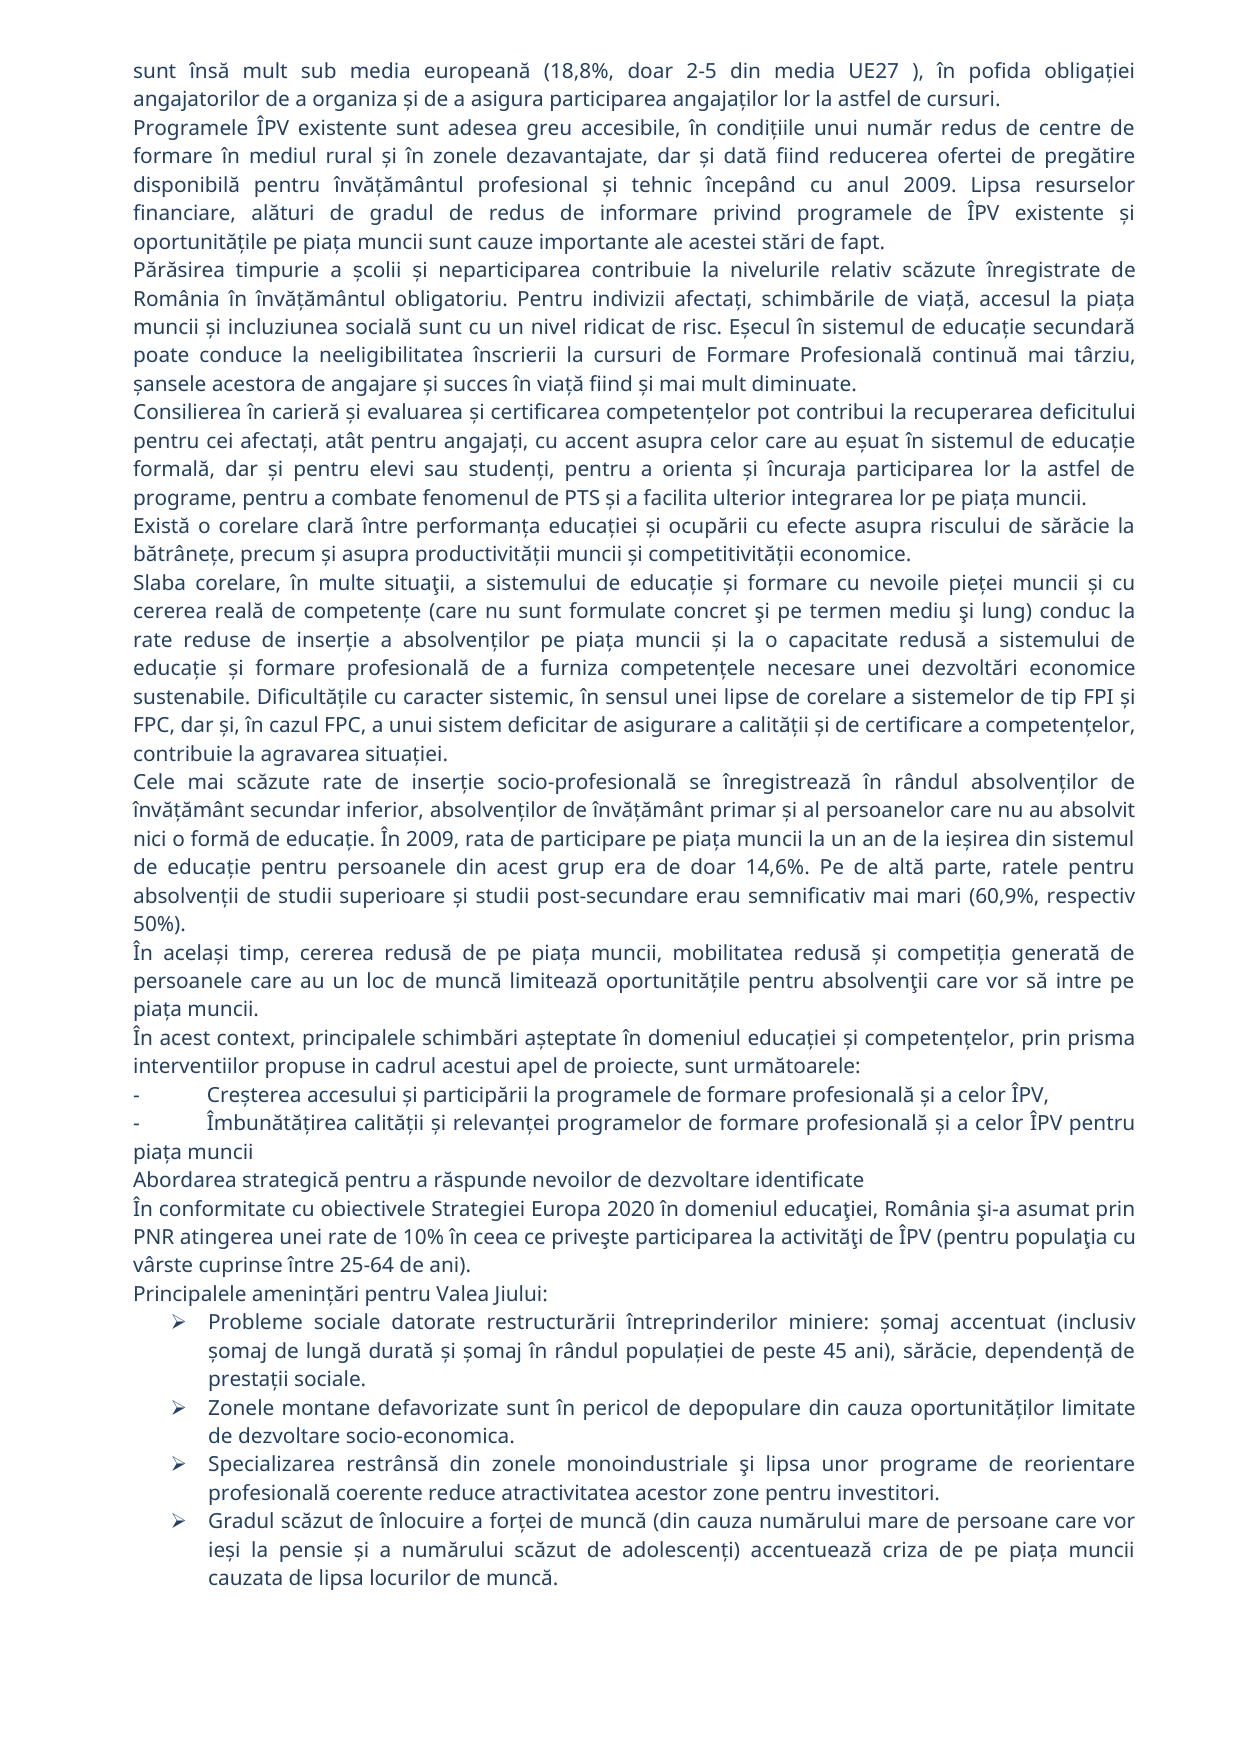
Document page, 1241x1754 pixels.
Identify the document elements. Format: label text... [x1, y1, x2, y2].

text Cele mai scăzute rate de inserție socio-profesională se înregistrează în rândul absolvenților de învățământ secundar inferior, absolvenților de învățământ primar și al persoanelor care nu au absolvit nici o formă de educație. În 2009, rata de participare pe piața muncii la un an de la ieșirea din sistemul de educație pentru persoanele din acest grup era de doar 14,6%. Pe de altă parte, ratele pentru absolvenții de studii superioare și studii post-secundare erau semnificativ mai mari (60,9%, respectiv 50%). [133, 767, 1137, 938]
list Gradul scăzut de înlocuire a forței de muncă (din cauza numărului mare de persoane care vor ieși la pensie și a numărului scăzut de adolescenți) accentuează criza de pe piața muncii cauzata de lipsa locurilor de muncă. [170, 1506, 1137, 1592]
text Consilierea în carieră și evaluarea și certificarea competențelor pot contribui la recuperarea deficitului pentru cei afectați, atât pentru angajați, cu accent asupra celor care au eșuat în sistemul de educație formală, dar și pentru elevi sau studenți, pentru a orienta și încuraja participarea lor la astfel de programe, pentru a combate fenomenul de PTS și a facilita ulterior integrarea lor pe piața muncii. [133, 397, 1137, 511]
text În acest context, principalele schimbări așteptate în domeniul educației și competențelor, prin prisma interventiilor propuse in cadrul acestui apel de proiecte, sunt următoarele: [133, 1023, 1137, 1080]
text Programele ÎPV existente sunt adesea greu accesibile, în condițiile unui număr redus de centre de formare în mediul rural și în zonele dezavantajate, dar și dată fiind reducerea ofertei de pregătire disponibilă pentru învățământul profesional și tehnic începând cu anul 2009. Lipsa resurselor financiare, alături de gradul de redus de informare privind programele de ÎPV existente și oportunitățile pe piața muncii sunt cauze importante ale acestei stări de fapt. [133, 113, 1137, 255]
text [133, 56, 1137, 113]
list Specializarea restrânsă din zonele monoindustriale şi lipsa unor programe de reorientare profesională coerente reduce atractivitatea acestor zone pentru investitori. [170, 1449, 1137, 1506]
text Principalele amenințări pentru Valea Jiului: [133, 1279, 1137, 1307]
text Părăsirea timpurie a școlii și neparticiparea contribuie la nivelurile relativ scăzute înregistrate de România în învățământul obligatoriu. Pentru indivizii afectați, schimbările de viață, accesul la piața muncii și incluziunea socială sunt cu un nivel ridicat de risc. Eșecul în sistemul de educație secundară poate conduce la neeligibilitatea înscrierii la cursuri de Formare Profesională continuă mai târziu, șansele acestora de angajare și succes în viață fiind și mai mult diminuate. [133, 255, 1137, 397]
text - Creșterea accesului și participării la programele de formare profesională și a celor ÎPV, [133, 1080, 1137, 1108]
list Probleme sociale datorate restructurării întreprinderilor miniere: șomaj accentuat (inclusiv șomaj de lungă durată și șomaj în rândul populației de peste 45 ani), sărăcie, dependență de prestații sociale. [170, 1307, 1137, 1393]
text În același timp, cererea redusă de pe piața muncii, mobilitatea redusă și competiția generată de persoanele care au un loc de muncă limitează oportunitățile pentru absolvenţii care vor să intre pe piața muncii. [133, 938, 1137, 1023]
text În conformitate cu obiectivele Strategiei Europa 2020 în domeniul educaţiei, România şi-a asumat prin PNR atingerea unei rate de 10% în ceea ce priveşte participarea la activităţi de ÎPV (pentru populaţia cu vârste cuprinse între 25-64 de ani). [133, 1194, 1137, 1279]
text Există o corelare clară între performanța educației și ocupării cu efecte asupra riscului de sărăcie la bătrânețe, precum și asupra productivității muncii și competitivității economice. [133, 511, 1137, 568]
text - Îmbunătățirea calității și relevanței programelor de formare profesională și a celor ÎPV pentru piața muncii [133, 1108, 1137, 1165]
text Abordarea strategică pentru a răspunde nevoilor de dezvoltare identificate [133, 1165, 1137, 1194]
list Zonele montane defavorizate sunt în pericol de depopulare din cauza oportunităților limitate de dezvoltare socio-economica. [170, 1393, 1137, 1449]
text Slaba corelare, în multe situaţii, a sistemului de educație și formare cu nevoile pieței muncii și cu cererea reală de competențe (care nu sunt formulate concret şi pe termen mediu şi lung) conduc la rate reduse de inserție a absolvenților pe piața muncii și la o capacitate redusă a sistemului de educație și formare profesională de a furniza competențele necesare unei dezvoltări economice sustenabile. Dificultățile cu caracter sistemic, în sensul unei lipse de corelare a sistemelor de tip FPI și FPC, dar și, în cazul FPC, a unui sistem deficitar de asigurare a calității și de certificare a competențelor, contribuie la agravarea situației. [133, 568, 1137, 767]
